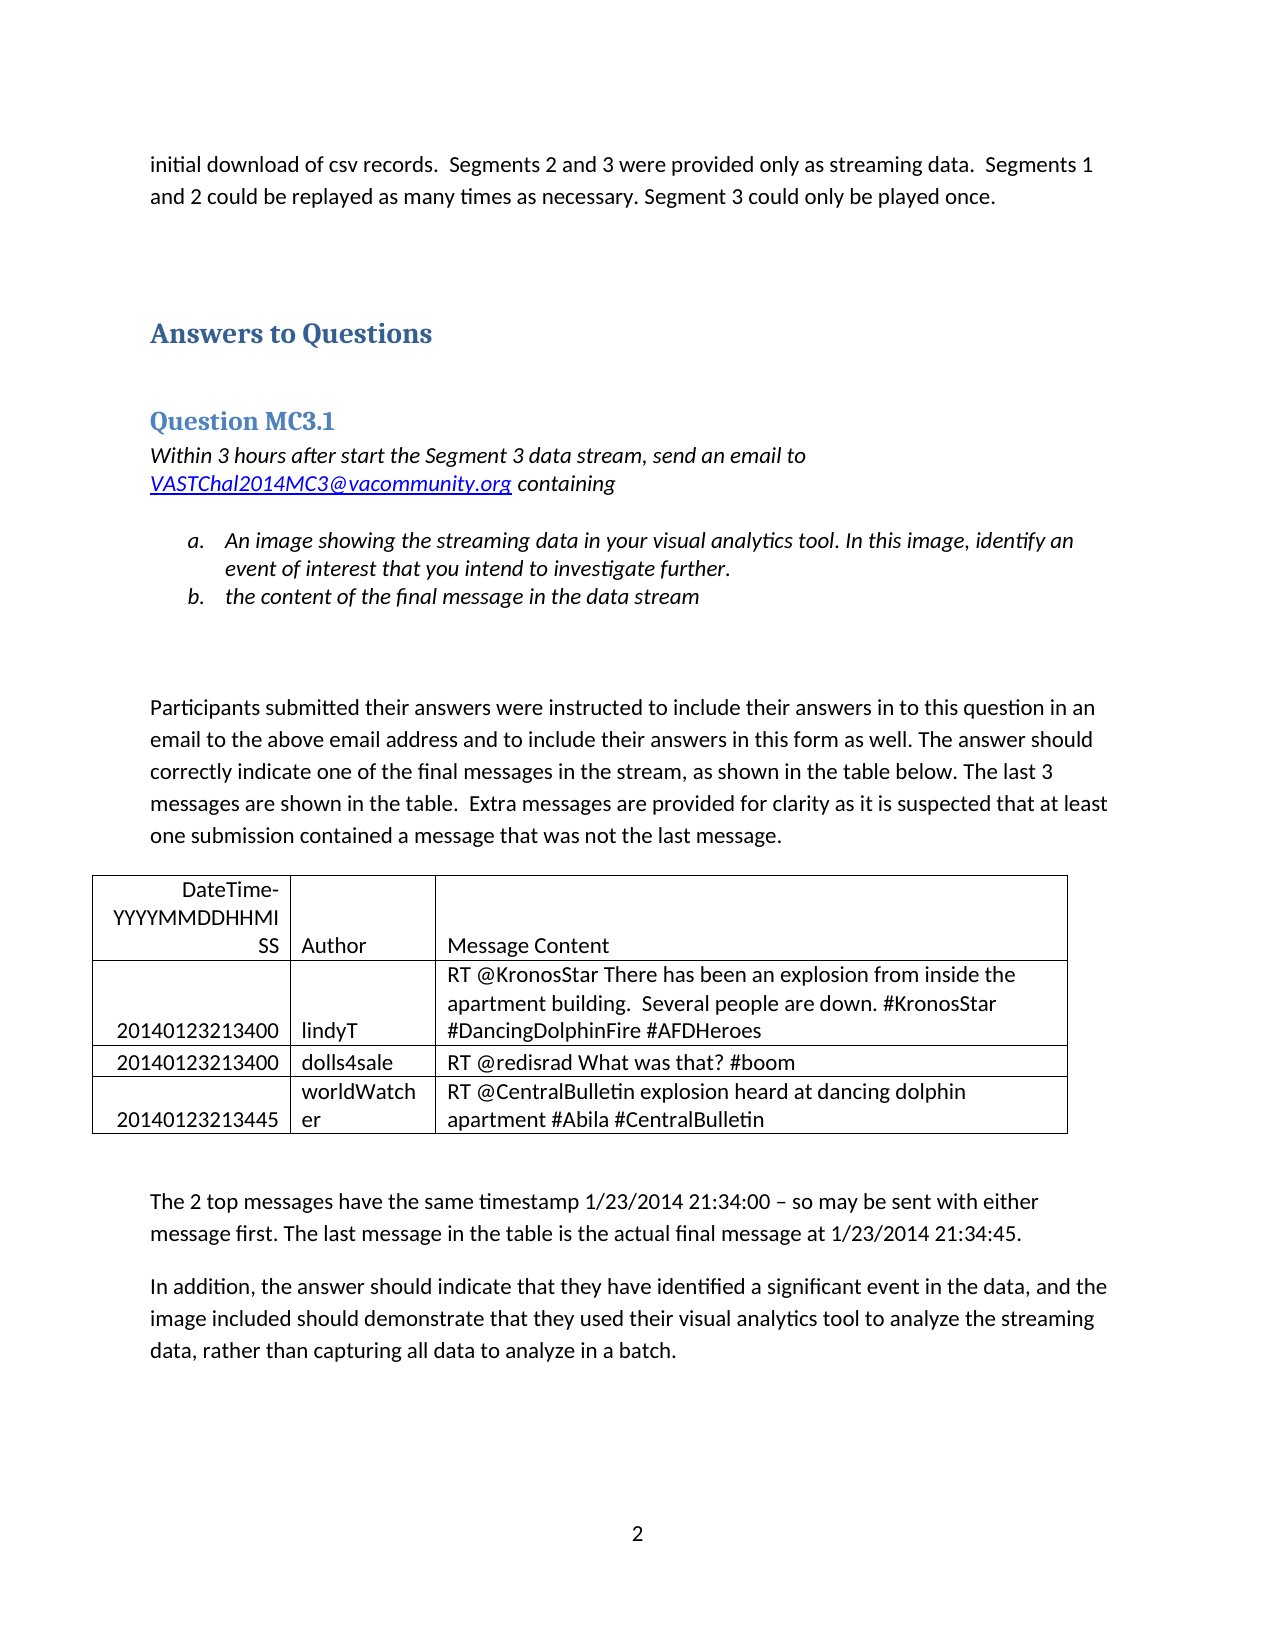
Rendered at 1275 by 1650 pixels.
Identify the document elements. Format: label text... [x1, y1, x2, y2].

table_cell 20140123213445 [93, 1077, 290, 1133]
text The 2 top messages have the same timestamp 1/23/2014 21:34:00 – so may be sent with either message first. The last message in the table is the actual final message at 1/23/2014 21:34:45. [150, 1187, 1125, 1247]
table_cell 20140123213400 [93, 961, 290, 1045]
table_header Author [291, 876, 435, 959]
text In addition, the answer should indicate that they have identified a significant event in the data, and the image included should demonstrate that they used their visual analytics tool to analyze the streaming data, rather than capturing all data to analyze in a batch. [150, 1272, 1125, 1365]
table_cell 20140123213400 [93, 1046, 290, 1076]
subtitle Question MC3.1 [150, 406, 1125, 437]
table_cell RT @CentralBulletin explosion heard at dancing dolphin apartment #Abila #CentralBulletin [436, 1077, 1067, 1133]
list An image showing the streaming data in your visual analytics tool. In this image, identify an event of interest that you intend to investigate further. [187, 526, 1125, 582]
table_header DateTime-YYYYMMDDHHMISS [93, 876, 290, 959]
table_cell RT @KronosStar There has been an explosion from inside the apartment building. Several people are down. #KronosStar #DancingDolphinFire #AFDHeroes [436, 961, 1067, 1045]
table_cell lindyT [291, 961, 435, 1045]
table_cell RT @redisrad What was that? #boom [436, 1046, 1067, 1076]
table_cell worldWatcher [291, 1077, 435, 1133]
table_header Message Content [436, 876, 1067, 959]
subtitle Answers to Questions [150, 317, 1125, 351]
text Within 3 hours after start the Segment 3 data stream, send an email to VASTChal2014MC3@vacommunity.org containing [150, 441, 1125, 497]
table_cell dolls4sale [291, 1046, 435, 1076]
text Participants submitted their answers were instructed to include their answers in to this question in an email to the above email address and to include their answers in this form as well. The answer should correctly indicate one of the final messages in the stream, as shown in the table below. The last 3 messages are shown in the table. Extra messages are provided for clarity as it is suspected that at least one submission contained a message that was not the last message. [150, 693, 1125, 849]
list the content of the final message in the data stream [187, 582, 1125, 611]
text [150, 150, 1125, 210]
